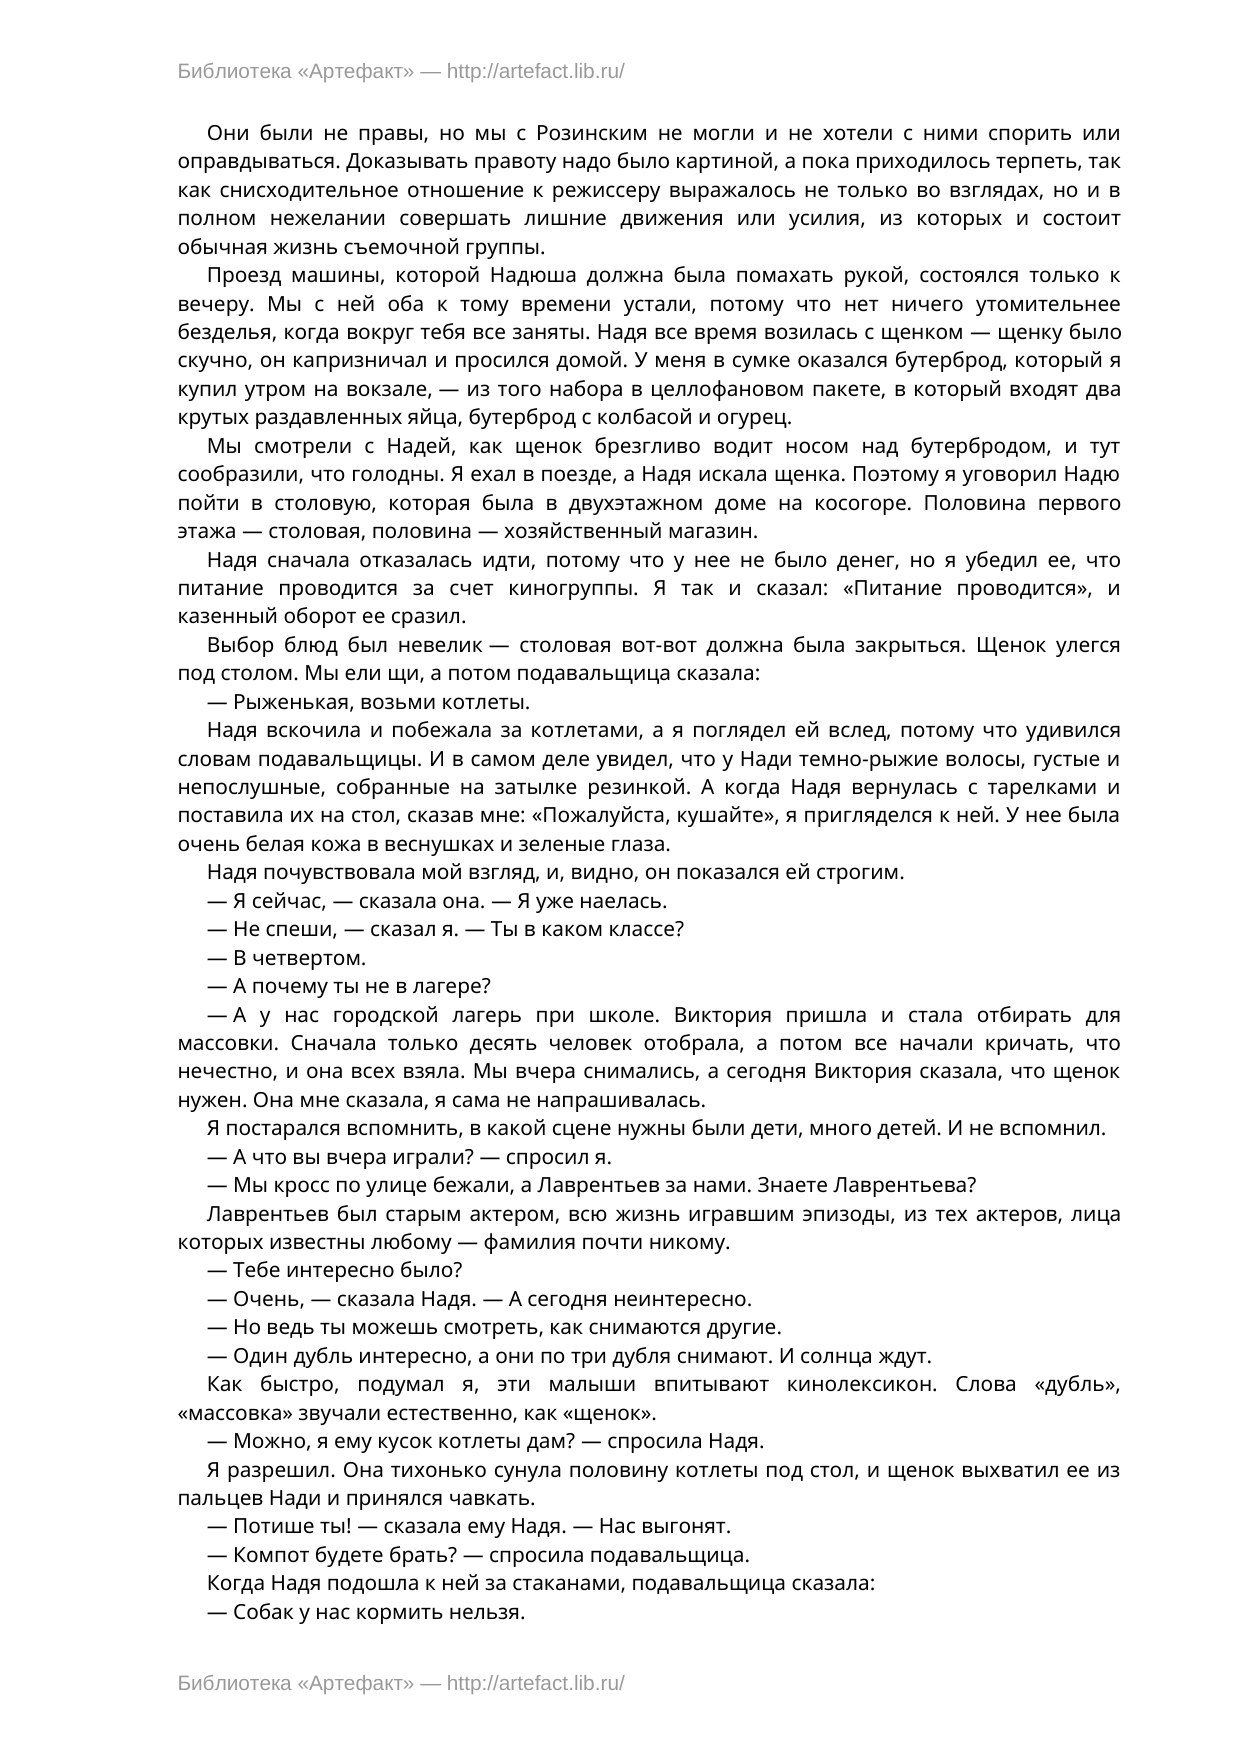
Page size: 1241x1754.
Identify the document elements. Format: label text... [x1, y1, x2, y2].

text — Потише ты! — сказала ему Надя. — Нас выгонят. [177, 1512, 1122, 1540]
text — Тебе интересно было? [177, 1256, 1122, 1284]
text Лаврентьев был старым актером, всю жизнь игравшим эпизоды, из тех актеров, лица которых известны любому — фамилия почти никому. [177, 1199, 1122, 1256]
text — Очень, — сказала Надя. — А сегодня неинтересно. [177, 1284, 1122, 1312]
text — В четвертом. [177, 943, 1122, 971]
text — А у нас городской лагерь при школе. Виктория пришла и стала отбирать для массовки. Сначала только десять человек отобрала, а потом все начали кричать, что нечестно, и она всех взяла. Мы вчера снимались, а сегодня Виктория сказала, что щенок нужен. Она мне сказала, я сама не напрашивалась. [177, 1000, 1122, 1113]
text Как быстро, подумал я, эти малыши впитывают кинолексикон. Слова «дубль», «массовка» звучали естественно, как «щенок». [177, 1369, 1122, 1426]
text Надя сначала отказалась идти, потому что у нее не было денег, но я убедил ее, что питание проводится за счет киногруппы. Я так и сказал: «Питание проводится», и казенный оборот ее сразил. [177, 545, 1122, 630]
text — Рыженькая, возьми котлеты. [177, 687, 1122, 715]
text — Один дубль интересно, а они по три дубля снимают. И солнца ждут. [177, 1341, 1122, 1369]
text — А что вы вчера играли? — спросил я. [177, 1142, 1122, 1170]
text — А почему ты не в лагере? [177, 971, 1122, 1000]
text — Мы кросс по улице бежали, а Лаврентьев за нами. Знаете Лаврентьева? [177, 1170, 1122, 1199]
text — Но ведь ты можешь смотреть, как снимаются другие. [177, 1312, 1122, 1341]
text — Собак у нас кормить нельзя. [177, 1597, 1122, 1625]
text Выбор блюд был невелик — столовая вот-вот должна была закрыться. Щенок улегся под столом. Мы ели щи, а потом подавальщица сказала: [177, 630, 1122, 687]
text Я постарался вспомнить, в какой сцене нужны были дети, много детей. И не вспомнил. [177, 1113, 1122, 1142]
text Они были не правы, но мы с Розинским не могли и не хотели с ними спорить или оправдываться. Доказывать правоту надо было картиной, а пока приходилось терпеть, так как снисходительное отношение к режиссеру выражалось не только во взглядах, но и в полном нежелании совершать лишние движения или усилия, из которых и состоит обычная жизнь съемочной группы. [177, 118, 1122, 260]
text Надя почувствовала мой взгляд, и, видно, он показался ей строгим. [177, 857, 1122, 886]
text — Можно, я ему кусок котлеты дам? — спросила Надя. [177, 1426, 1122, 1455]
text Надя вскочила и побежала за котлетами, а я поглядел ей вслед, потому что удивился словам подавальщицы. И в самом деле увидел, что у Нади темно-рыжие волосы, густые и непослушные, собранные на затылке резинкой. А когда Надя вернулась с тарелками и поставила их на стол, сказав мне: «Пожалуйста, кушайте», я пригляделся к ней. У нее была очень белая кожа в веснушках и зеленые глаза. [177, 715, 1122, 857]
text — Компот будете брать? — спросила подавальщица. [177, 1540, 1122, 1568]
text Я разрешил. Она тихонько сунула половину котлеты под стол, и щенок выхватил ее из пальцев Нади и принялся чавкать. [177, 1455, 1122, 1512]
text Проезд машины, которой Надюша должна была помахать рукой, состоялся только к вечеру. Мы с ней оба к тому времени устали, потому что нет ничего утомительнее безделья, когда вокруг тебя все заняты. Надя все время возилась с щенком — щенку было скучно, он капризничал и просился домой. У меня в сумке оказался бутерброд, который я купил утром на вокзале, — из того набора в целлофановом пакете, в который входят два крутых раздавленных яйца, бутерброд с колбасой и огурец. [177, 260, 1122, 431]
text — Не спеши, — сказал я. — Ты в каком классе? [177, 914, 1122, 943]
text Мы смотрели с Надей, как щенок брезгливо водит носом над бутербродом, и тут сообразили, что голодны. Я ехал в поезде, а Надя искала щенка. Поэтому я уговорил Надю пойти в столовую, которая была в двухэтажном доме на косогоре. Половина первого этажа — столовая, половина — хозяйственный магазин. [177, 431, 1122, 545]
text — Я сейчас, — сказала она. — Я уже наелась. [177, 886, 1122, 914]
text Когда Надя подошла к ней за стаканами, подавальщица сказала: [177, 1568, 1122, 1597]
